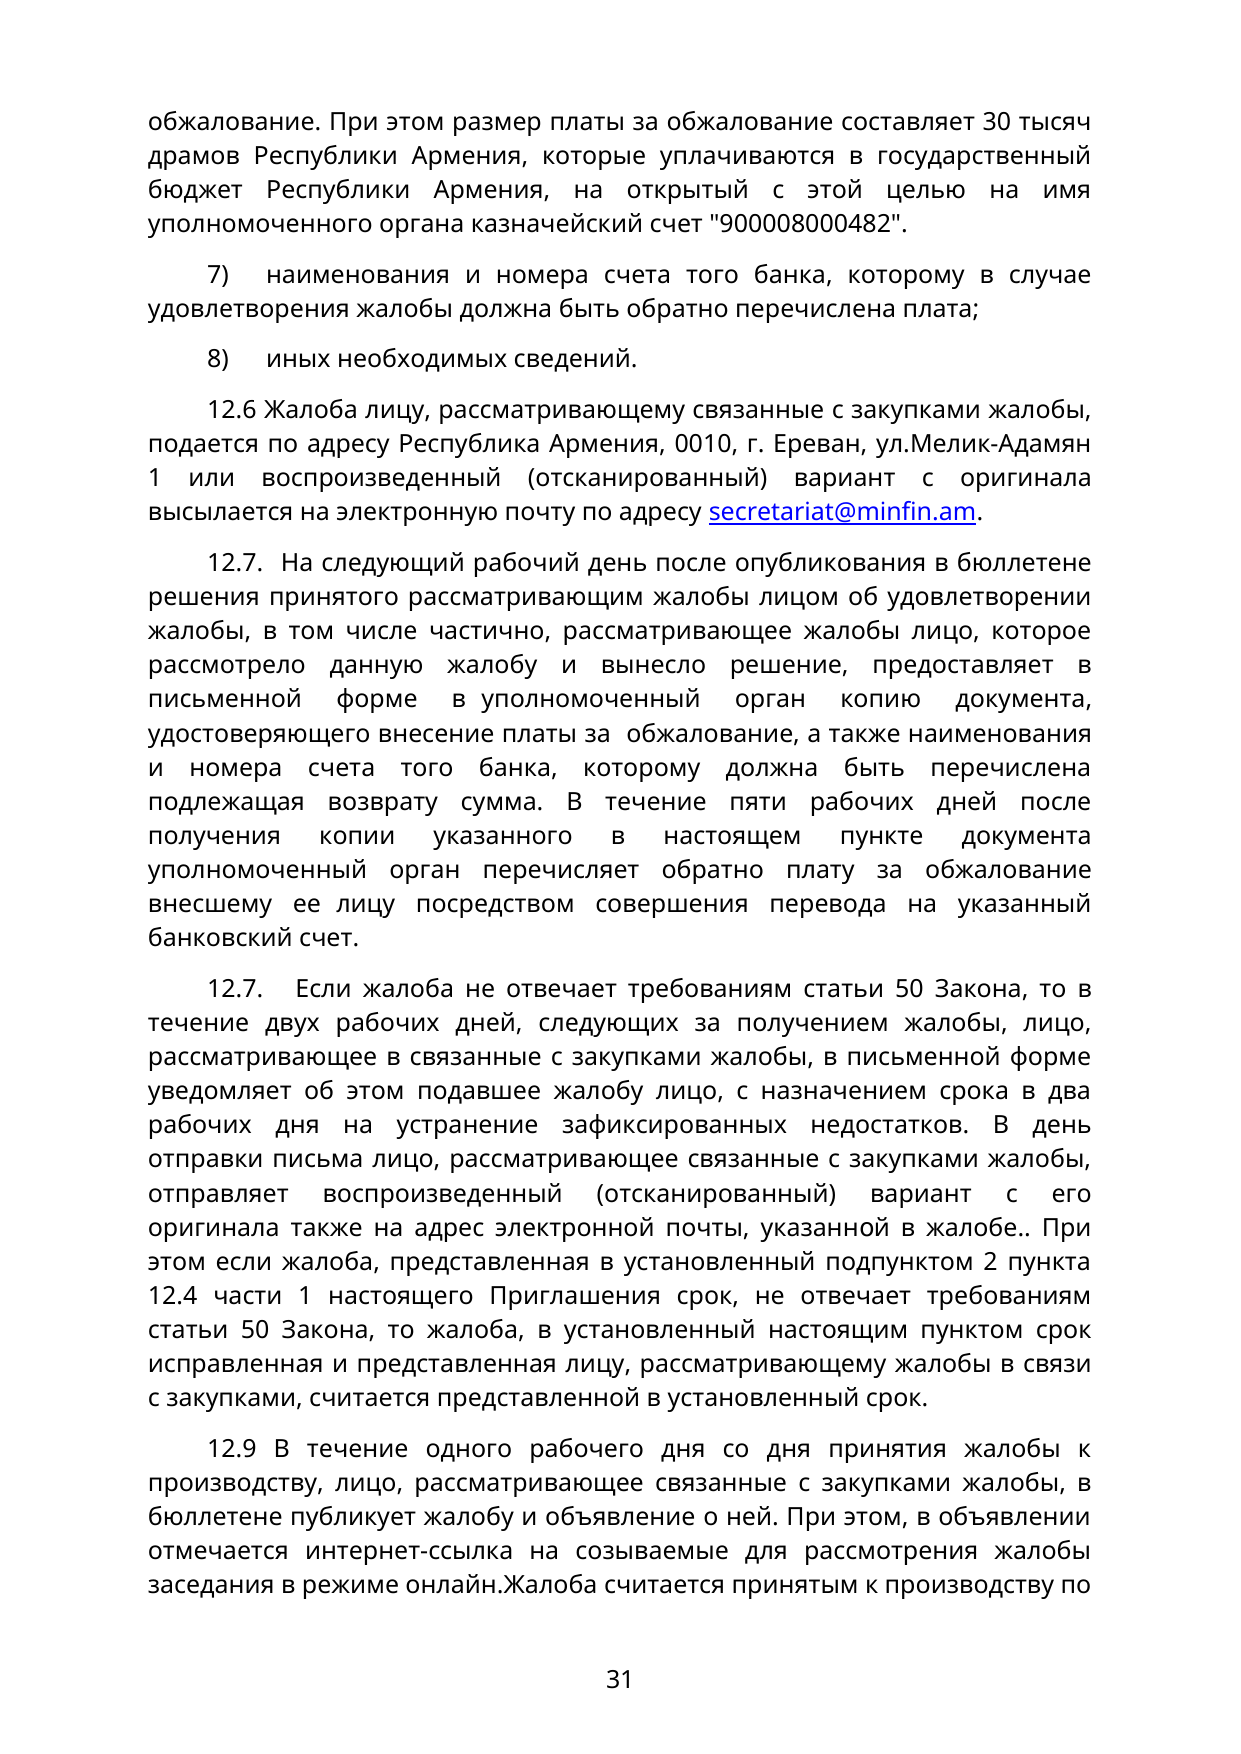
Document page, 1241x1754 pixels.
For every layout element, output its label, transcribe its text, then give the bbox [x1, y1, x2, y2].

text 12.6 Жалоба лицу, рассматривающему связанные с закупками жалобы, подается по адресу Республика Армения, 0010, г. Ереван, ул.Мелик-Адамян 1 или воспроизведенный (отсканированный) вариант с оригинала высылается на электронную почту по адресу secretariat@minfin.am. [148, 392, 1092, 528]
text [148, 1430, 1092, 1601]
text 12.7. На следующий рабочий день после опубликования в бюллетене решения принятого рассматривающим жалобы лицом об удовлетворении жалобы, в том числе частично, рассматривающее жалобы лицо, которое рассмотрело данную жалобу и вынесло решение, предоставляет в письменной форме в уполномоченный орган копию документа, удостоверяющего внесение платы за обжалование, а также наименования и номера счета того банка, которому должна быть перечислена подлежащая возврату сумма. В течение пяти рабочих дней после получения копии указанного в настоящем пункте документа уполномоченный орган перечисляет обратно плату за обжалование внесшему ее лицу посредством совершения перевода на указанный банковский счет. [148, 545, 1092, 954]
text 7) наименования и номера счета того банка, которому в случае удовлетворения жалобы должна быть обратно перечислена плата; [148, 256, 1092, 324]
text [148, 103, 1092, 240]
text 12.7. Если жалоба не отвечает требованиям статьи 50 Закона, то в течение двух рабочих дней, следующих за получением жалобы, лицо, рассматривающее в связанные с закупками жалобы, в письменной форме уведомляет об этом подавшее жалобу лицо, с назначением срока в два рабочих дня на устранение зафиксированных недостатков. В день отправки письма лицо, рассматривающее связанные с закупками жалобы, отправляет воспроизведенный (отсканированный) вариант с его оригинала также на адрес электронной почты, указаннօй в жалобе.. При этом если жалоба, представленная в установленный подпунктом 2 пункта 12.4 части 1 настоящего Приглашения срок, не отвечает требованиям статьи 50 Закона, то жалоба, в установленный настоящим пунктом срок исправленная и представленная лицу, рассматривающему жалобы в связи с закупками, считается представленной в установленный срок. [148, 971, 1092, 1414]
text 8) иных необходимых сведений. [148, 341, 1092, 375]
